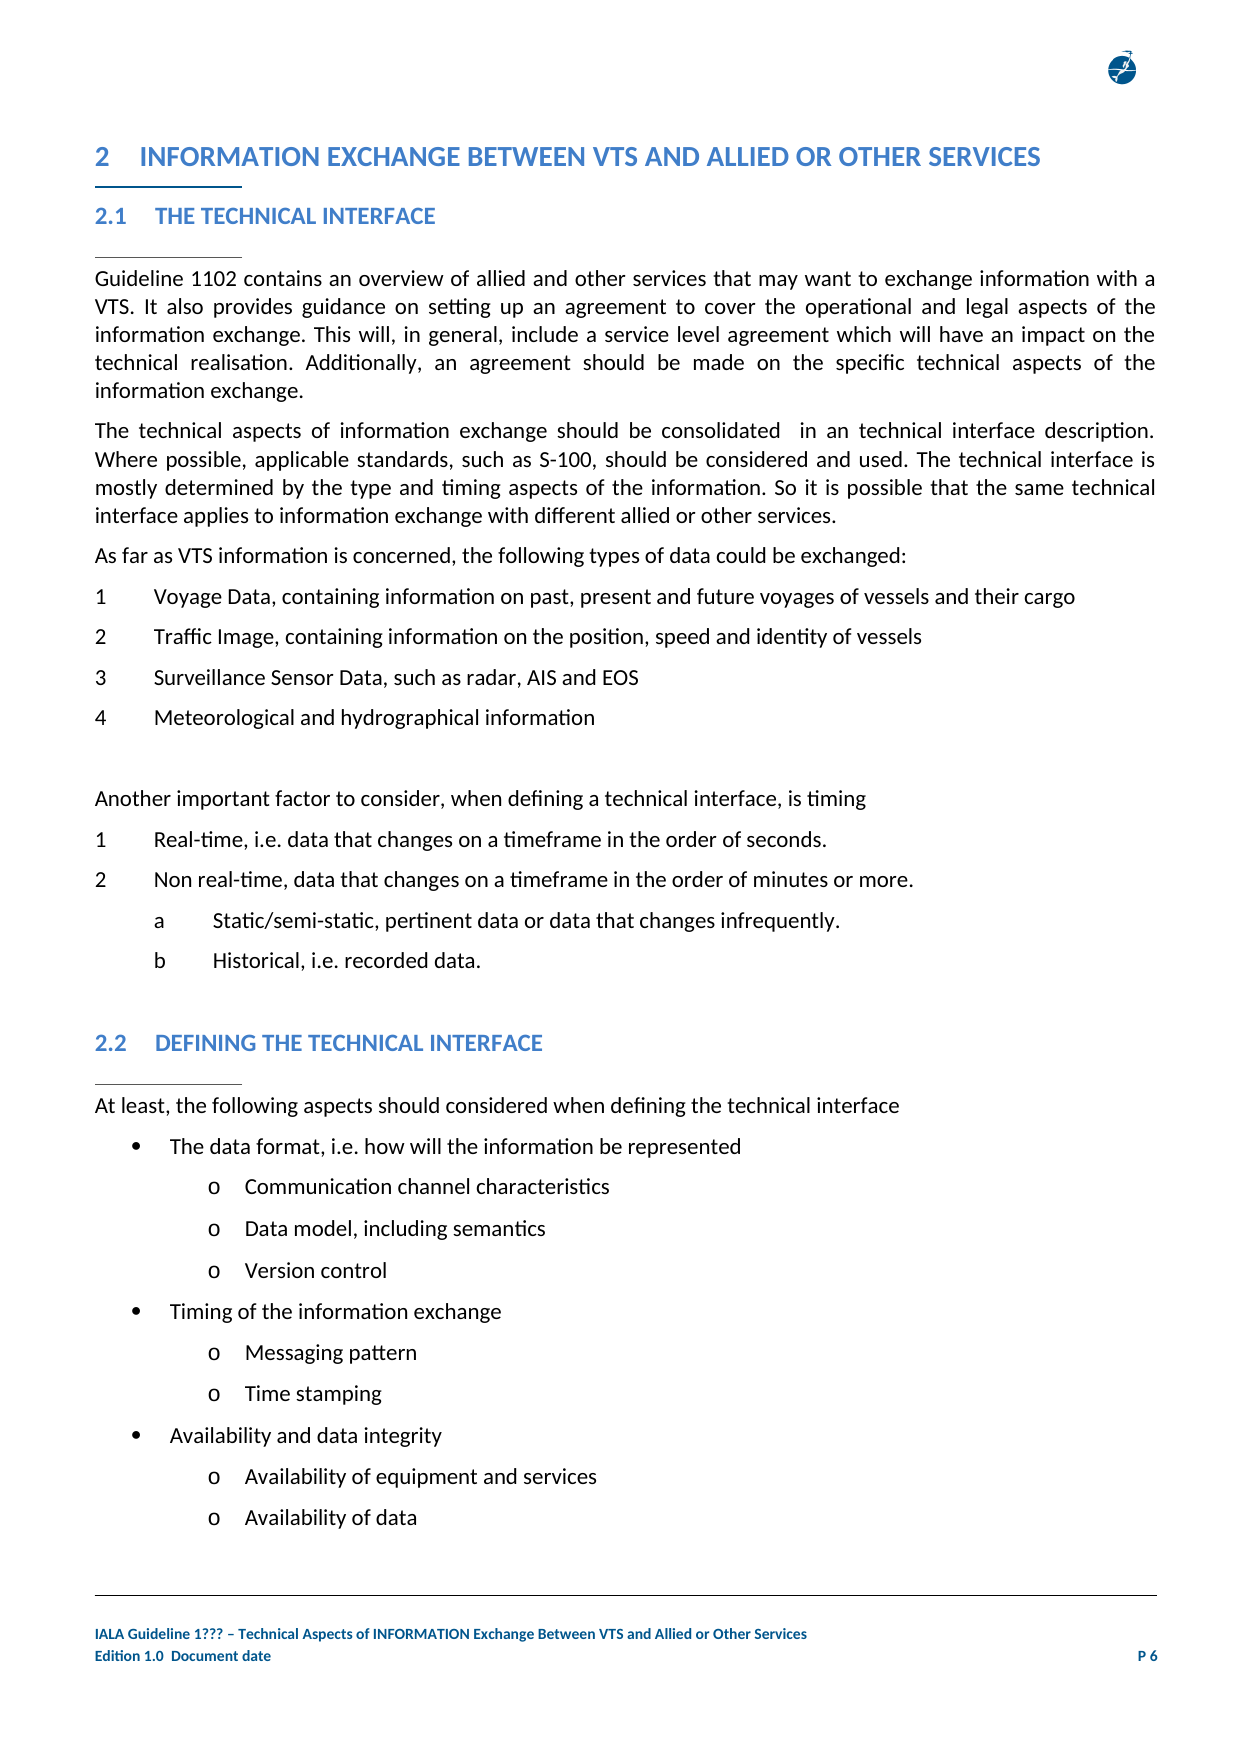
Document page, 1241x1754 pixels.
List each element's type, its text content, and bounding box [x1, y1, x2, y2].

list Historical, i.e. recorded data. [153, 946, 1157, 974]
list The data format, i.e. how will the information be represented [132, 1132, 1157, 1160]
text At least, the following aspects should considered when defining the technical interface [94, 1091, 1157, 1119]
list Availability of data [207, 1503, 1157, 1533]
list Surveillance Sensor Data, such as radar, AIS and EOS [94, 663, 1157, 691]
list Messaging pattern [207, 1338, 1157, 1367]
subtitle INFORMATION EXCHANGE BETWEEN VTS AND ALLIED OR OTHER SERVICES [94, 138, 1157, 174]
list Time stamping [207, 1379, 1157, 1409]
list Real-time, i.e. data that changes on a timeframe in the order of seconds. [94, 825, 1157, 853]
list Availability and data integrity [132, 1421, 1157, 1449]
list Another important factor to consider, when defining a technical interface, is timing [94, 784, 1157, 812]
list Guideline 1102 contains an overview of allied and other services that may want to exchange information with a VTS. It also provides guidance on setting up an agreement to cover the operational and legal aspects of the information exchange. This will, in general, include a service level agreement which will have an impact on the technical realisation. Additionally, an agreement should be made on the specific technical aspects of the information exchange. [94, 264, 1157, 404]
list The technical aspects of information exchange should be consolidated in an technical interface description. Where possible, applicable standards, such as S-100, should be considered and used. The technical interface is mostly determined by the type and timing aspects of the information. So it is possible that the same technical interface applies to information exchange with different allied or other services. [94, 417, 1157, 529]
list Communication channel characteristics [207, 1172, 1157, 1202]
list Static/semi-static, pertinent data or data that changes infrequently. [153, 906, 1157, 934]
list Traffic Image, containing information on the position, speed and identity of vessels [94, 622, 1157, 650]
list Version control [207, 1256, 1157, 1285]
list Non real-time, data that changes on a timeframe in the order of minutes or more. [94, 865, 1157, 893]
list Meteorological and hydrographical information [94, 703, 1157, 731]
subtitle Defining the Technical Interface [94, 1027, 1084, 1058]
list As far as VTS information is concerned, the following types of data could be exchanged: [94, 541, 1157, 569]
picture [1077, 0, 1196, 119]
list Availability of equipment and services [207, 1462, 1157, 1491]
list Voyage Data, containing information on past, present and future voyages of vessels and their cargo [94, 582, 1157, 610]
list Data model, including semantics [207, 1214, 1157, 1243]
subtitle The technical interface [94, 200, 1084, 231]
list Timing of the information exchange [132, 1297, 1157, 1325]
